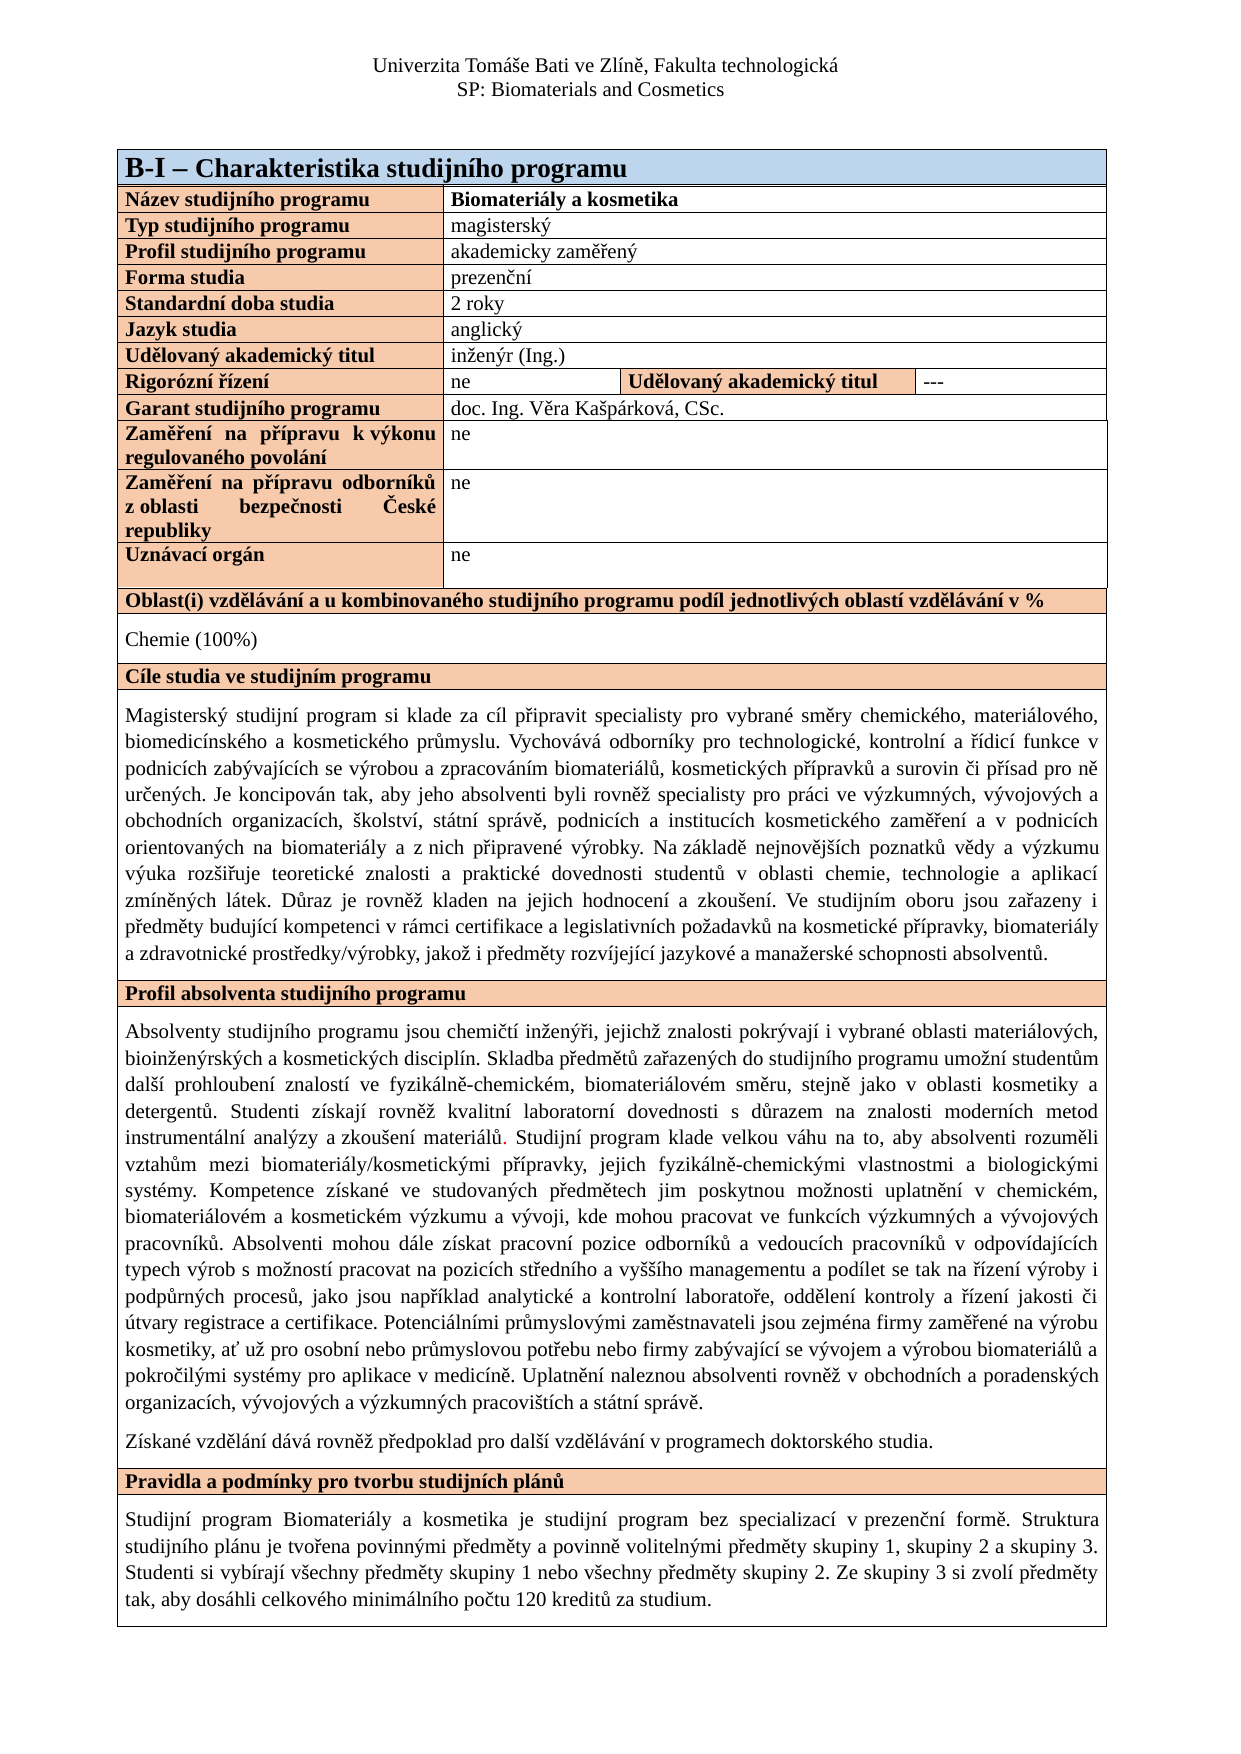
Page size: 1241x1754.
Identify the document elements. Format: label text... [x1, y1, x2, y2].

table_cell ne [444, 421, 1107, 469]
table_cell --- [916, 369, 1106, 394]
table_cell Magisterský studijní program si klade za cíl připravit specialisty pro vybrané směry chemického, materiálového, biomedicínského a kosmetického průmyslu. Vychovává odborníky pro technologické, kontrolní a řídicí funkce v podnicích zabývajících se výrobou a zpracováním biomateriálů, kosmetických přípravků a surovin či přísad pro ně určených. Je koncipován tak, aby jeho absolventi byli rovněž specialisty pro práci ve výzkumných, vývojových a obchodních organizacích, školství, státní správě, podnicích a institucích kosmetického zaměření a v podnicích orientovaných na biomateriály a z nich připravené výrobky. Na základě nejnovějších poznatků vědy a výzkumu výuka rozšiřuje teoretické znalosti a praktické dovednosti studentů v oblasti chemie, technologie a aplikací zmíněných látek. Důraz je rovněž kladen na jejich hodnocení a zkoušení. Ve studijním oboru jsou zařazeny i předměty budující kompetenci v rámci certifikace a legislativních požadavků na kosmetické přípravky, biomateriály a zdravotnické prostředky/výrobky, jakož i předměty rozvíjející jazykové a manažerské schopnosti absolventů. [118, 690, 1106, 980]
table_cell ne [444, 470, 1107, 542]
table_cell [118, 1495, 1106, 1626]
table_header B-I – Charakteristika studijního programu [118, 150, 1106, 184]
table_cell Typ studijního programu [118, 213, 443, 238]
table_cell doc. Ing. Věra Kašpárková, CSc. [444, 395, 1106, 420]
table_cell Chemie (100%) [118, 614, 1106, 663]
table_cell Oblast(i) vzdělávání a u kombinovaného studijního programu podíl jednotlivých oblastí vzdělávání v % [118, 589, 1106, 613]
table_cell ne [444, 369, 620, 394]
table_cell Pravidla a podmínky pro tvorbu studijních plánů [118, 1469, 1106, 1494]
table_cell ne [444, 543, 1107, 587]
table_cell Cíle studia ve studijním programu [118, 664, 1106, 689]
table_cell Standardní doba studia [118, 291, 443, 316]
table_cell Udělovaný akademický titul [621, 369, 915, 394]
table_cell Profil studijního programu [118, 239, 443, 264]
table_cell Zaměření na přípravu k výkonu regulovaného povolání [118, 421, 443, 469]
table_cell Uznávací orgán [118, 543, 443, 587]
table_cell Absolventy studijního programu jsou chemičtí inženýři, jejichž znalosti pokrývají i vybrané oblasti materiálových, bioinženýrských a kosmetických disciplín. Skladba předmětů zařazených do studijního programu umožní studentům další prohloubení znalostí ve fyzikálně-chemickém, biomateriálovém směru, stejně jako v oblasti kosmetiky a detergentů. Studenti získají rovněž kvalitní laboratorní dovednosti s důrazem na znalosti moderních metod instrumentální analýzy a zkoušení materiálů. Studijní program klade velkou váhu na to, aby absolventi rozuměli vztahům mezi biomateriály/kosmetickými přípravky, jejich fyzikálně-chemickými vlastnostmi a biologickými systémy. Kompetence získané ve studovaných předmětech jim poskytnou možnosti uplatnění v chemickém, biomateriálovém a kosmetickém výzkumu a vývoji, kde mohou pracovat ve funkcích výzkumných a vývojových pracovníků. Absolventi mohou dále získat pracovní pozice odborníků a vedoucích pracovníků v odpovídajících typech výrob s možností pracovat na pozicích středního a vyššího managementu a podílet se tak na řízení výroby i podpůrných procesů, jako jsou například analytické a kontrolní laboratoře, oddělení kontroly a řízení jakosti či útvary registrace a certifikace. Potenciálními průmyslovými zaměstnavateli jsou zejména firmy zaměřené na výrobu kosmetiky, ať už pro osobní nebo průmyslovou potřebu nebo firmy zabývající se vývojem a výrobou biomateriálů a pokročilými systémy pro aplikace v medicíně. Uplatnění naleznou absolventi rovněž v obchodních a poradenských organizacích, vývojových a výzkumných pracovištích a státní správě. Získané vzdělání dává rovněž předpoklad pro další vzdělávání v programech doktorského studia. [118, 1007, 1106, 1468]
table_cell prezenční [444, 265, 1106, 290]
table_cell 2 roky [444, 291, 1106, 316]
table_cell akademicky zaměřený [444, 239, 1106, 264]
table_cell Udělovaný akademický titul [118, 343, 443, 368]
table_cell Profil absolventa studijního programu [118, 981, 1106, 1006]
table_cell Biomateriály a kosmetika [444, 187, 1106, 212]
table_cell Garant studijního programu [118, 395, 443, 420]
table_cell inženýr (Ing.) [444, 343, 1106, 368]
table_cell Forma studia [118, 265, 443, 290]
table_cell Jazyk studia [118, 317, 443, 342]
table_cell Zaměření na přípravu odborníků z oblasti bezpečnosti České republiky [118, 470, 443, 542]
table_cell anglický [444, 317, 1106, 342]
table_cell Rigorózní řízení [118, 369, 443, 394]
table_cell Název studijního programu [118, 187, 443, 212]
table_cell magisterský [444, 213, 1106, 238]
